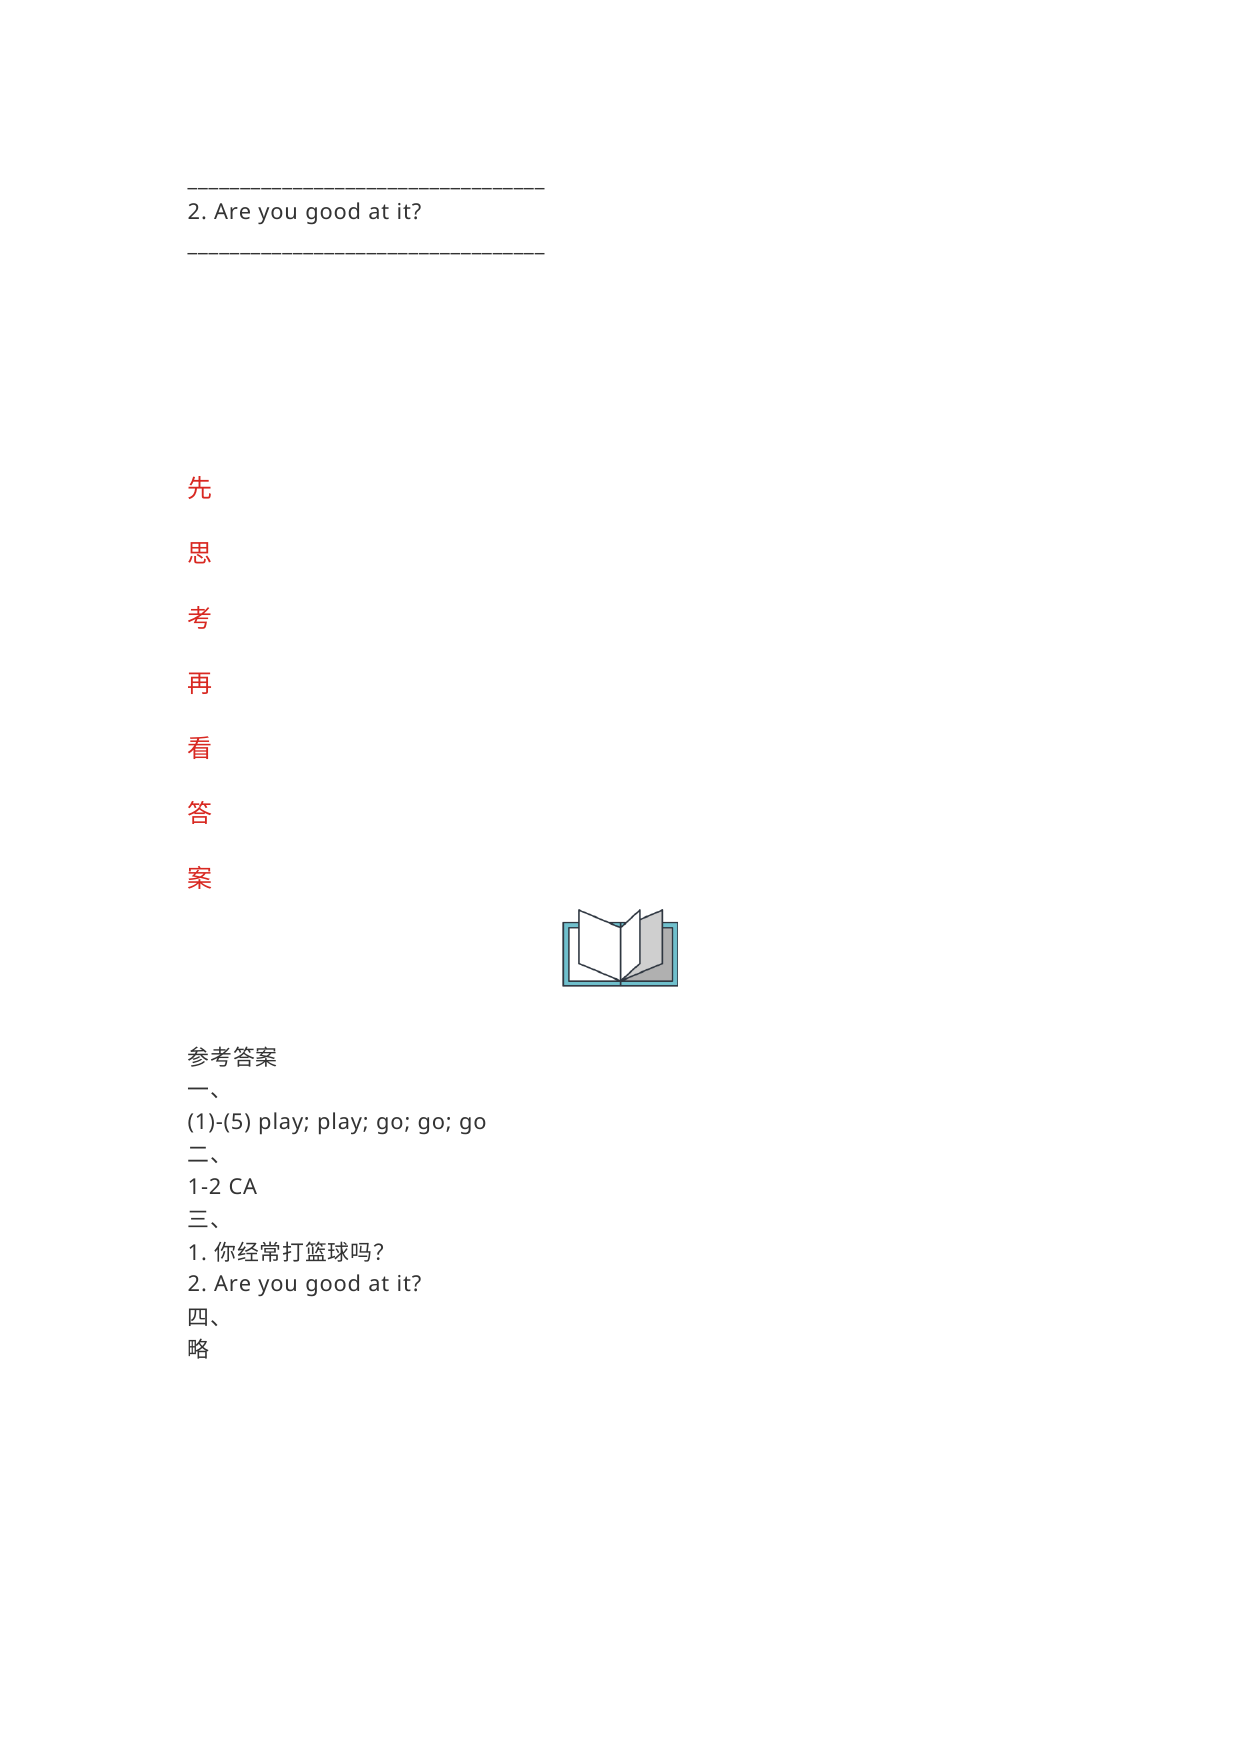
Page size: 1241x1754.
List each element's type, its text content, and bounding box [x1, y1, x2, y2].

text 思 [187, 519, 1053, 584]
text 案 [187, 844, 1053, 909]
picture [562, 909, 678, 987]
text 先 [187, 454, 1053, 519]
text 1. 你经常打篮球吗？ [187, 1234, 1053, 1267]
text 2. Are you good at it? [187, 1267, 1053, 1299]
text 考 [187, 584, 1053, 649]
text 二、 [187, 1137, 1053, 1169]
text 一、 [187, 1072, 1053, 1104]
text __________________________________ [187, 162, 1053, 194]
text 答 [187, 779, 1053, 844]
text __________________________________ [187, 227, 1053, 259]
text (1)-(5) play; play; go; go; go [187, 1104, 1053, 1137]
text 2. Are you good at it? [187, 194, 1053, 227]
text 参考答案 [187, 1039, 1053, 1072]
text 三、 [187, 1202, 1053, 1234]
text 1-2 CA [187, 1169, 1053, 1202]
text 四、 [187, 1299, 1053, 1332]
text 再 [187, 649, 1053, 714]
text 略 [187, 1332, 1053, 1364]
text 看 [187, 714, 1053, 779]
